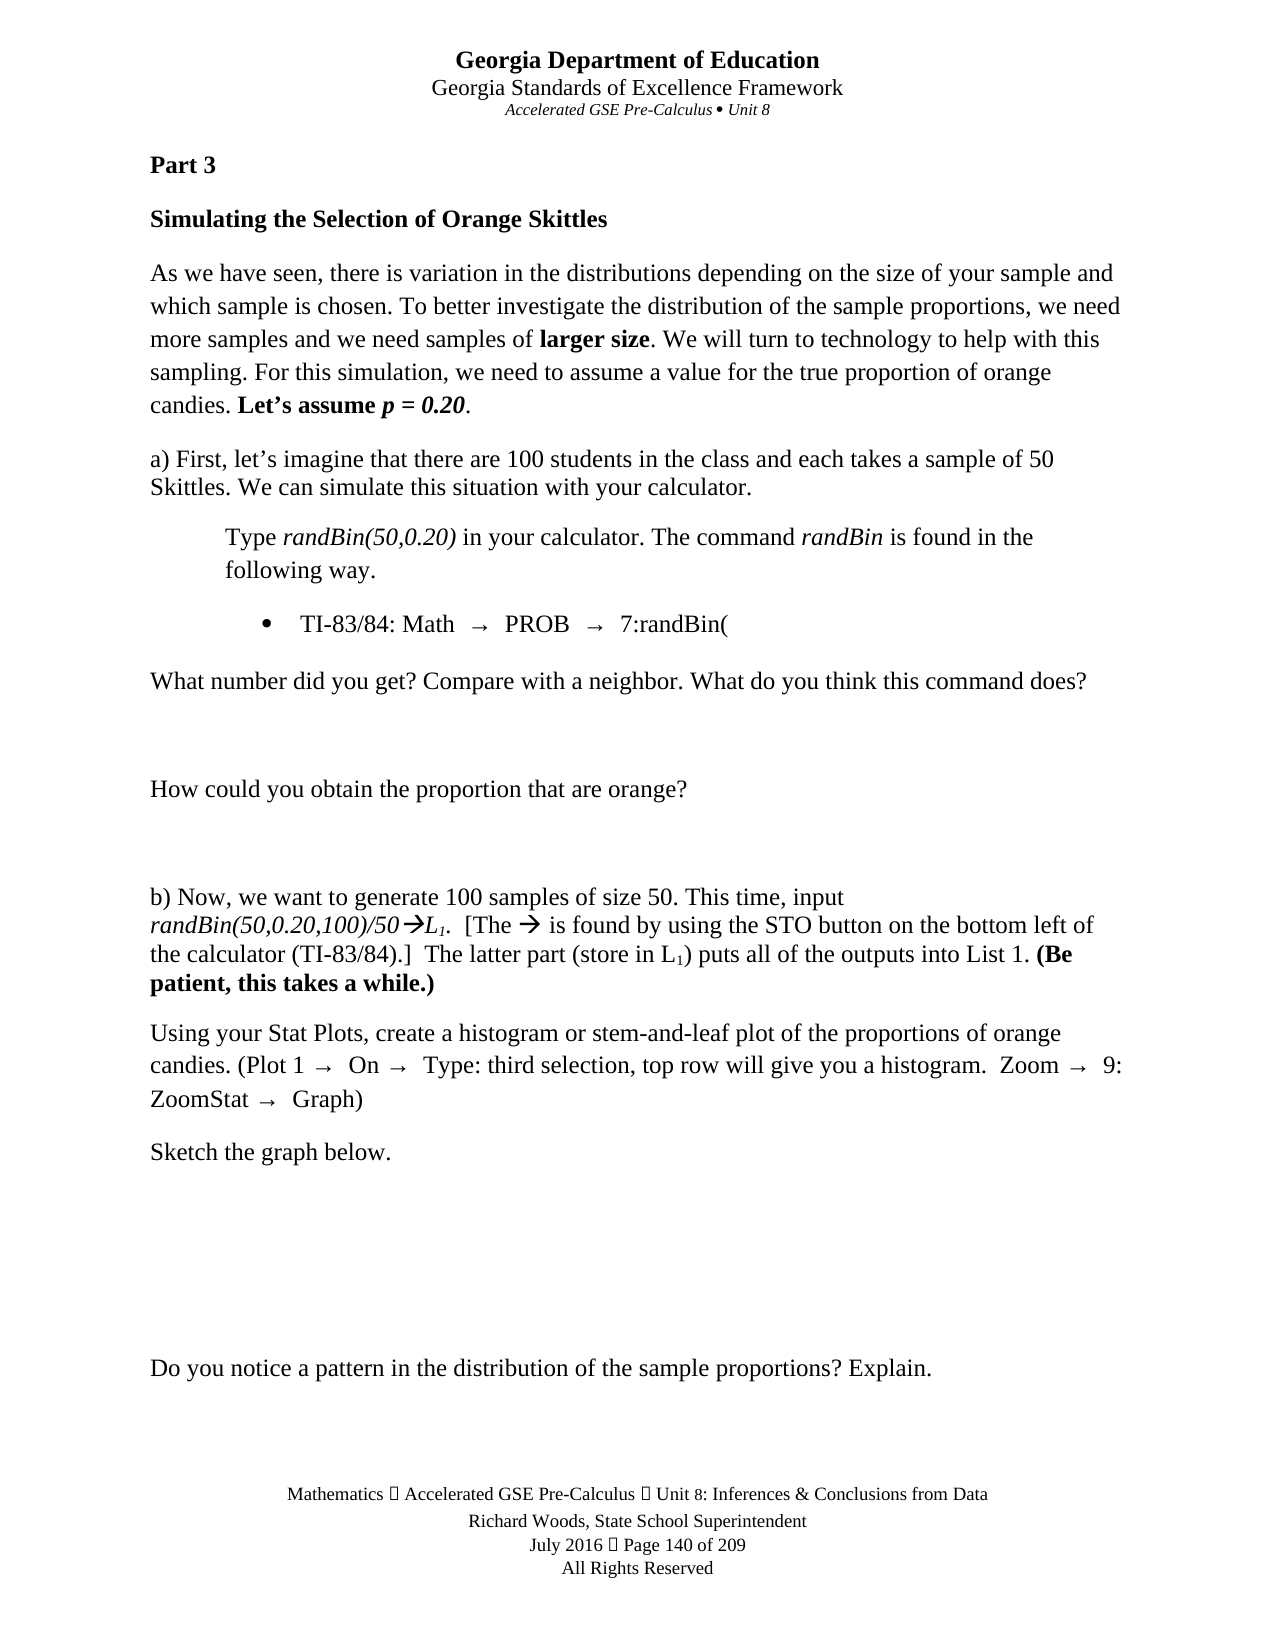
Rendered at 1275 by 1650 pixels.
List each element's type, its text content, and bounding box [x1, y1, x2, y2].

text As we have seen, there is variation in the distributions depending on the size of your sample and which sample is chosen. To better investigate the distribution of the sample proportions, we need more samples and we need samples of larger size. We will turn to technology to help with this sampling. For this simulation, we need to assume a value for the true proportion of orange candies. Let’s assume p = 0.20. [150, 258, 1125, 418]
text How could you obtain the proportion that are orange? [150, 774, 1125, 803]
text Part 3 [150, 150, 1125, 179]
text Using your Stat Plots, create a histogram or stem-and-leaf plot of the proportions of orange candies. (Plot 1 → On → Type: third selection, top row will give you a histogram. Zoom → 9: ZoomStat → Graph) [150, 1018, 1125, 1112]
text What number did you get? Compare with a neighbor. What do you think this command does? [150, 666, 1125, 695]
text Sketch the graph below. [150, 1137, 1125, 1166]
list TI-83/84: Math → PROB → 7:randBin( [262, 609, 1125, 638]
text Simulating the Selection of Orange Skittles [150, 204, 1125, 233]
text Type randBin(50,0.20) in your calculator. The command randBin is found in the following way. [225, 522, 1125, 584]
text Do you notice a pattern in the distribution of the sample proportions? Explain. [150, 1353, 1125, 1382]
text a) First, let’s imagine that there are 100 students in the class and each takes a sample of 50 Skittles. We can simulate this situation with your calculator. [150, 444, 1125, 501]
text b) Now, we want to generate 100 samples of size 50. This time, input randBin(50,0.20,100)/50L1. [The is found by using the STO button on the bottom left of the calculator (TI-83/84).] The latter part (store in L1) puts all of the outputs into List 1. (Be patient, this takes a while.) [150, 882, 1125, 997]
